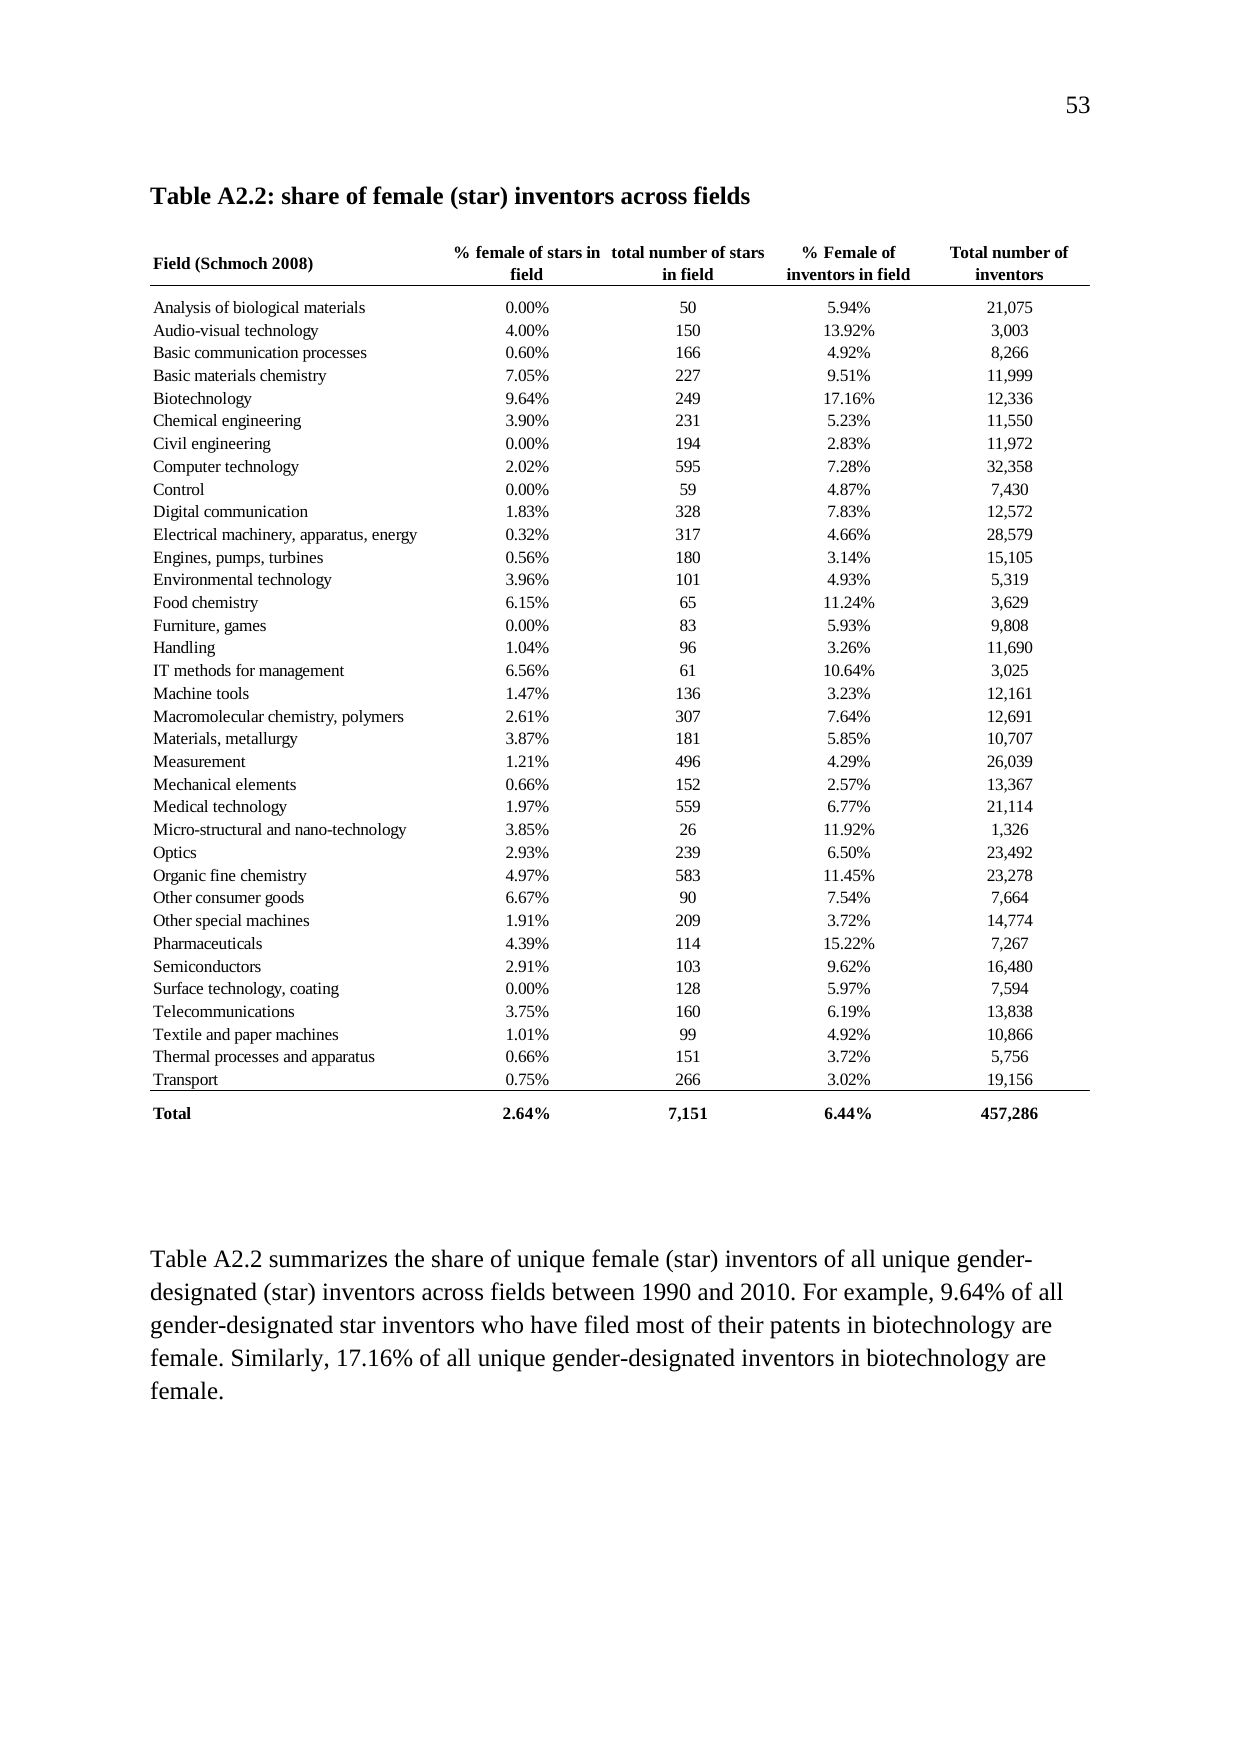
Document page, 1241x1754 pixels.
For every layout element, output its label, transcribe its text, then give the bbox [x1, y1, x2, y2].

text Table A2.2: share of female (star) inventors across fields [150, 181, 1090, 210]
text Table A2.2 summarizes the share of unique female (star) inventors of all unique gender-designated (star) inventors across fields between 1990 and 2010. For example, 9.64% of all gender-designated star inventors who have filed most of their patents in biotechnology are female. Similarly, 17.16% of all unique gender-designated inventors in biotechnology are female. [150, 1244, 1090, 1405]
